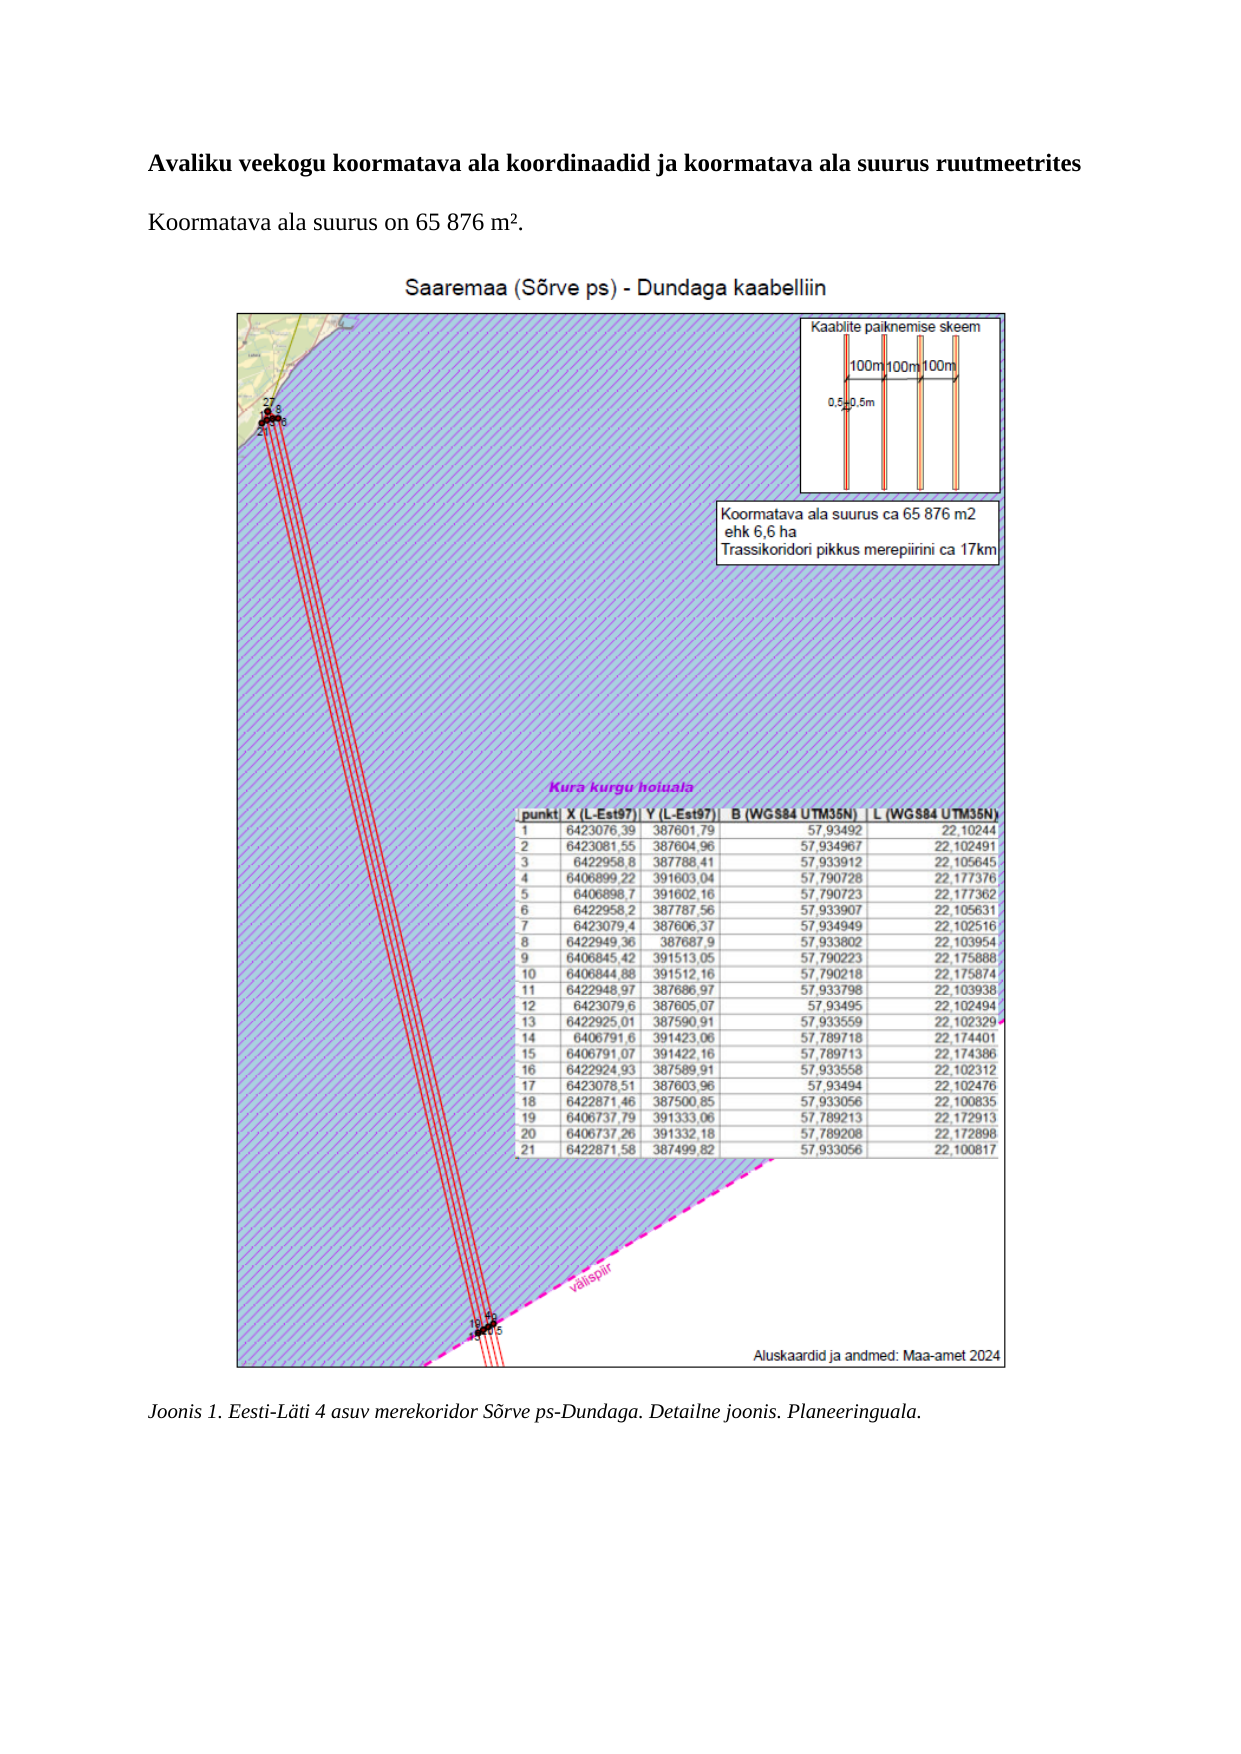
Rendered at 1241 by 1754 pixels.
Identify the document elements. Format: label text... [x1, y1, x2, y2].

picture [232, 267, 1008, 1369]
text Avaliku veekogu koormatava ala koordinaadid ja koormatava ala suurus ruutmeetrites [148, 148, 1093, 176]
text Koormatava ala suurus on 65 876 m². [148, 207, 1093, 236]
text Joonis 1. Eesti-Läti 4 asuv merekoridor Sõrve ps-Dundaga. Detailne joonis. Planeeringuala. [148, 1399, 1093, 1423]
